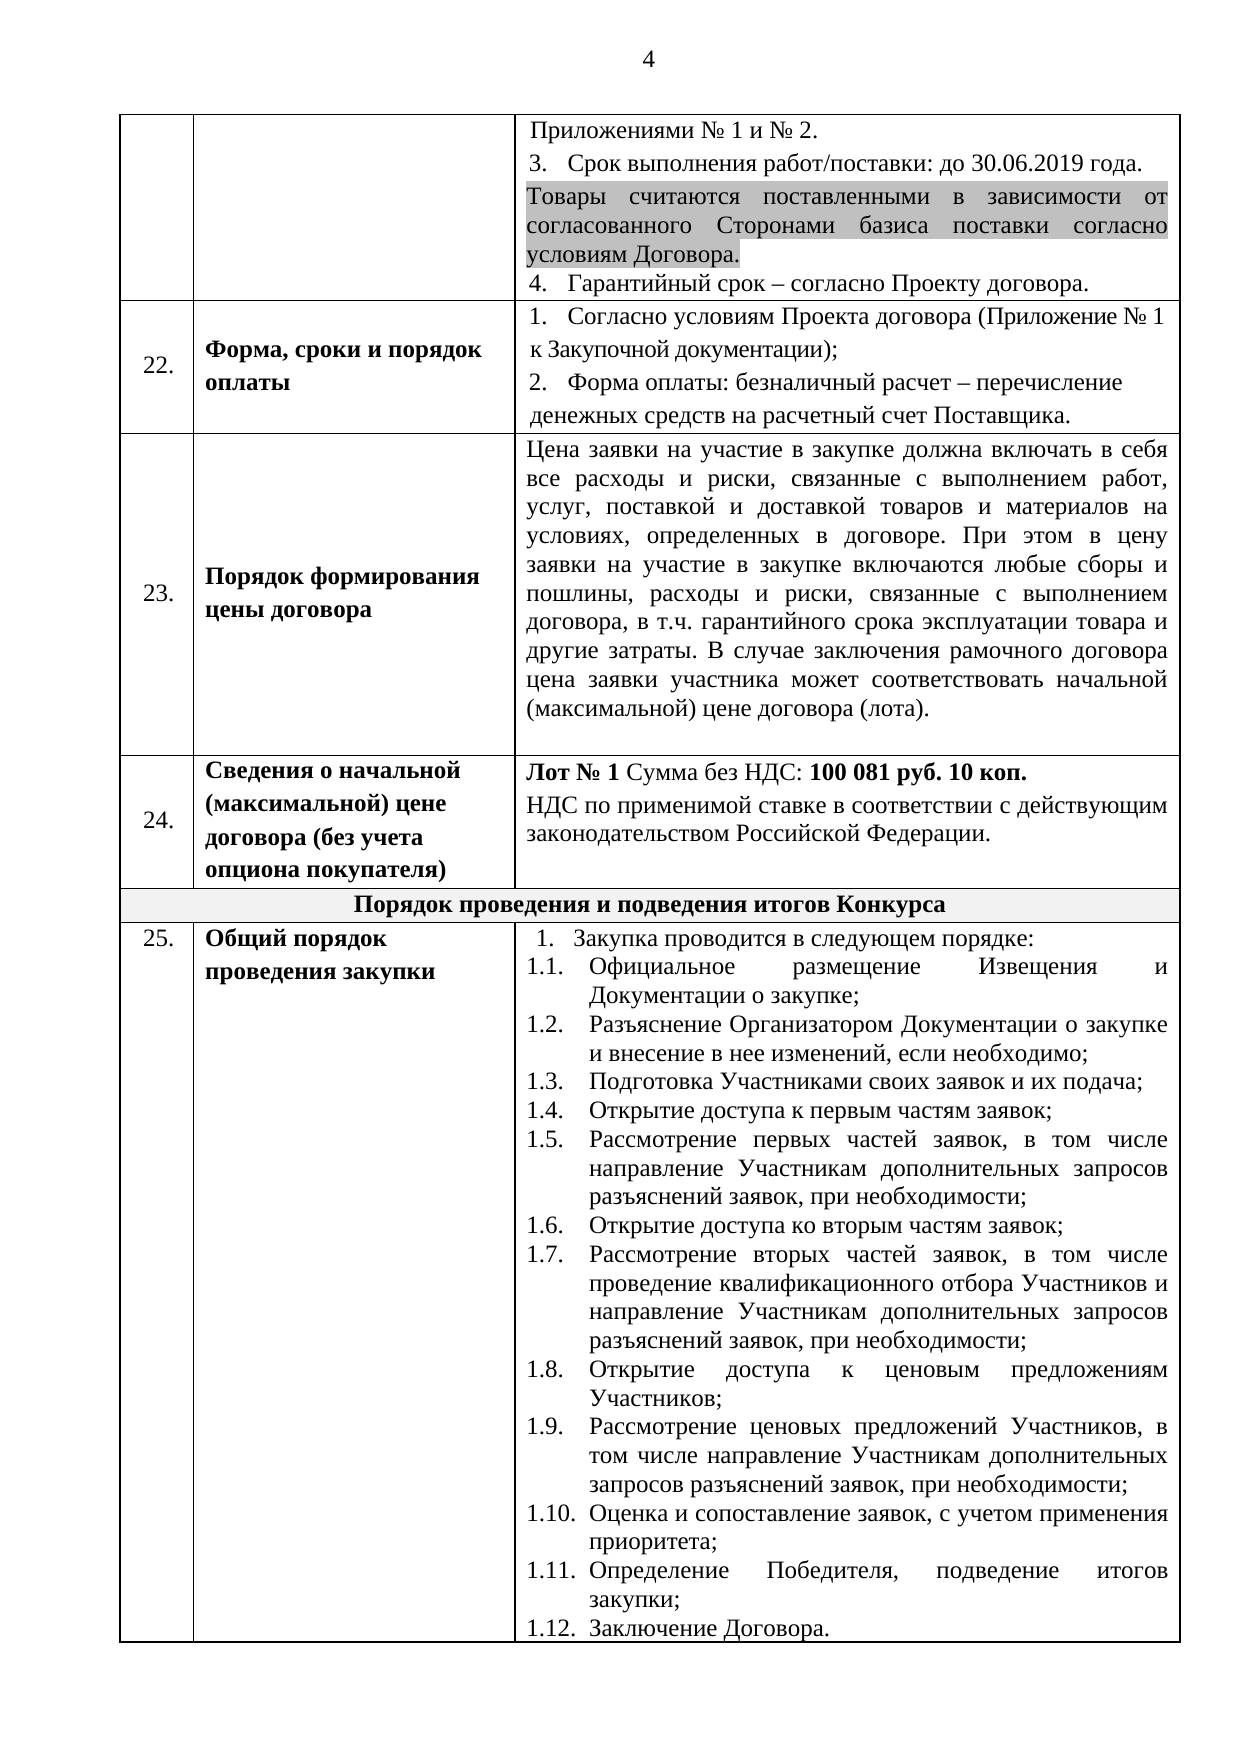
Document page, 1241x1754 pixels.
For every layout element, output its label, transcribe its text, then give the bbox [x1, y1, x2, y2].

table_cell Форма, сроки и порядок оплаты [194, 301, 514, 433]
table_cell Сведения о начальной (максимальной) цене договора (без учета опциона покупателя) [194, 756, 514, 888]
table_cell Порядок проведения и подведения итогов Конкурса [121, 889, 1179, 922]
table_cell [121, 756, 193, 888]
table_cell [121, 301, 193, 433]
table_cell Лот № 1 Сумма без НДС: 100 081 руб. 10 коп. НДС по применимой ставке в соответствии с действующим законодательством Российской Федерации. [516, 756, 1179, 888]
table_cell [194, 923, 514, 1641]
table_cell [516, 115, 1179, 300]
table_cell Цена заявки на участие в закупке должна включать в себя все расходы и риски, связанные с выполнением работ, услуг, поставкой и доставкой товаров и материалов на условиях, определенных в договоре. При этом в цену заявки на участие в закупке включаются любые сборы и пошлины, расходы и риски, связанные с выполнением договора, в т.ч. гарантийного срока эксплуатации товара и другие затраты. В случае заключения рамочного договора цена заявки участника может соответствовать начальной (максимальной) цене договора (лота). [516, 434, 1179, 754]
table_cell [194, 115, 514, 300]
table_cell Согласно условиям Проекта договора (Приложение № 1 к Закупочной документации); Форма оплаты: безналичный расчет – перечисление денежных средств на расчетный счет Поставщика. [516, 301, 1179, 433]
table_cell [121, 434, 193, 754]
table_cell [516, 923, 1179, 1641]
table_cell [121, 923, 193, 1641]
table_cell [121, 115, 193, 300]
table_cell Порядок формирования цены договора [194, 434, 514, 754]
